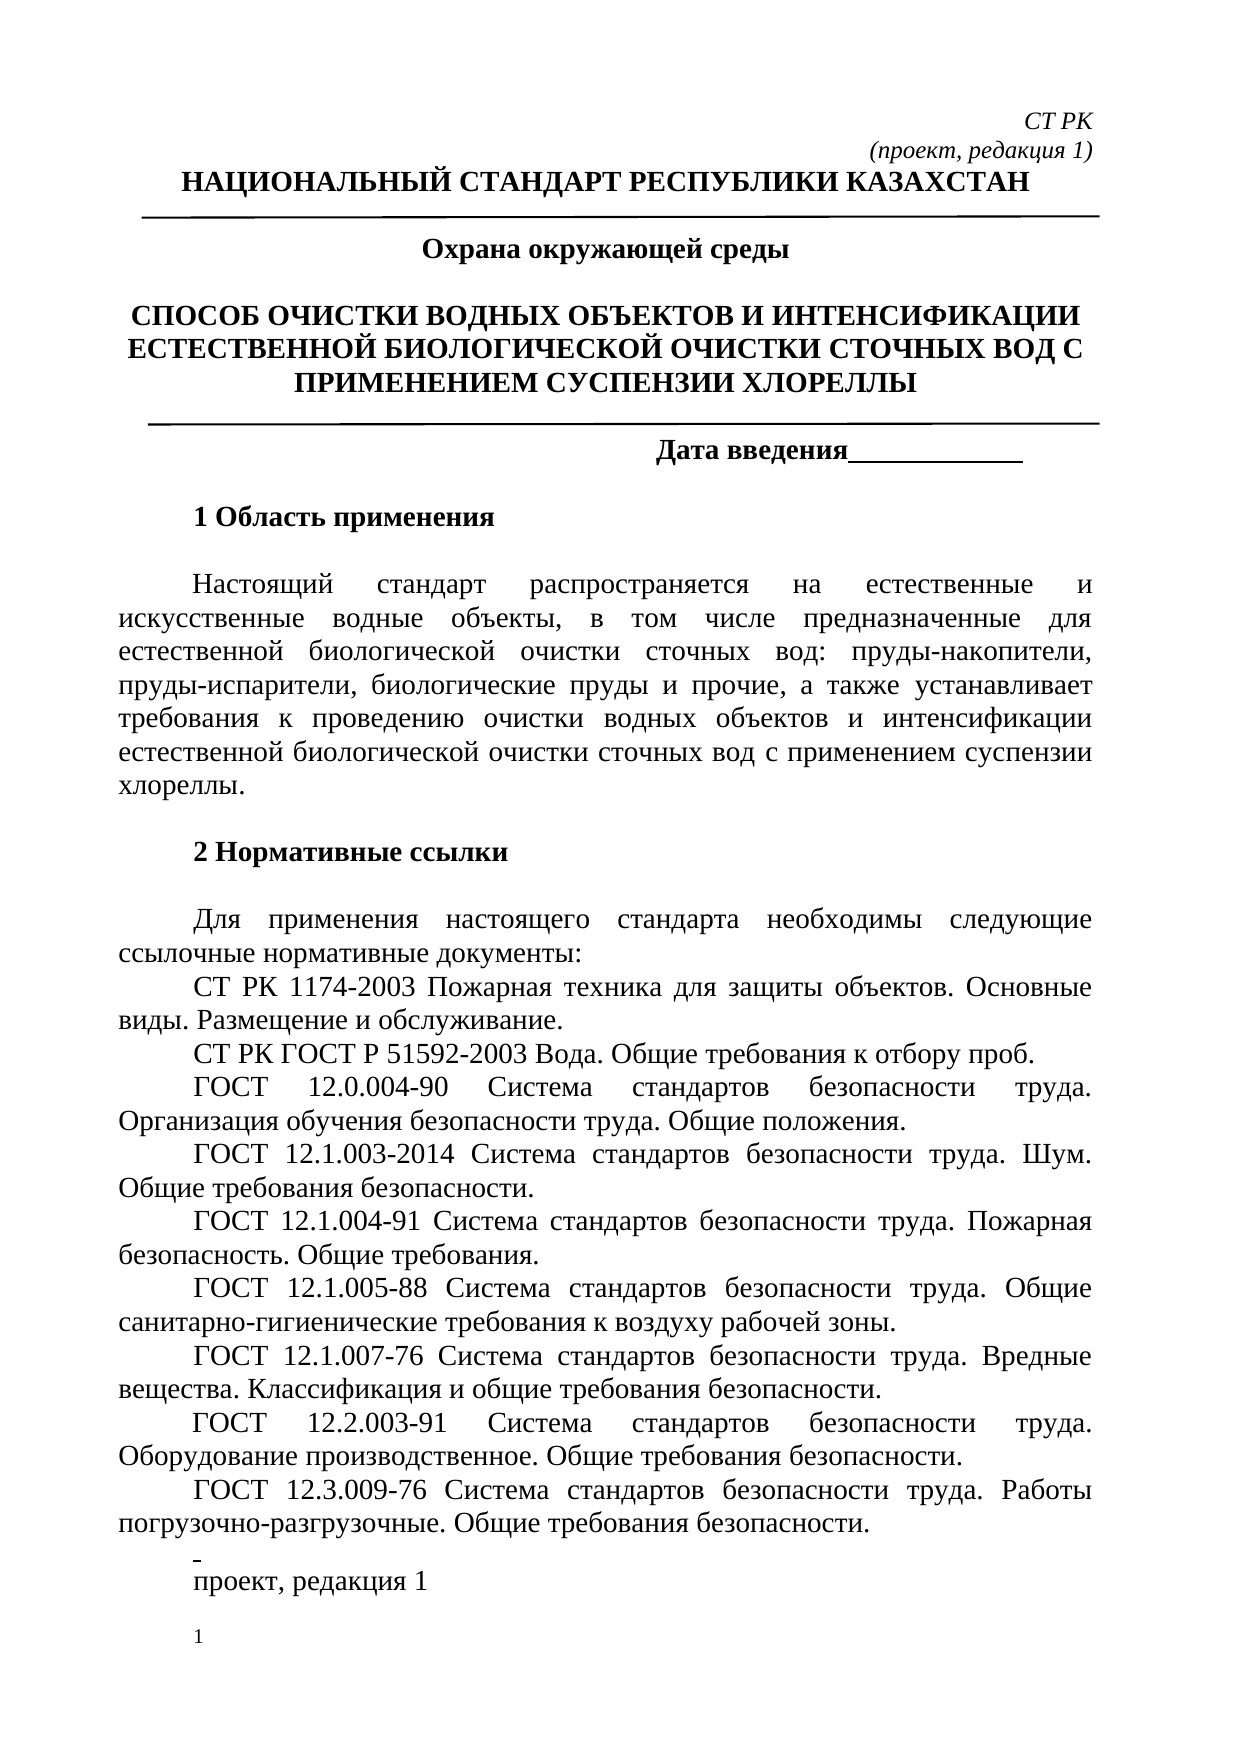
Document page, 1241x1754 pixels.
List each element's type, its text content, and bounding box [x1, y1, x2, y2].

text Для применения настоящего стандарта необходимы следующие ссылочные нормативные документы: [118, 902, 1093, 969]
text проект, редакция 1 [118, 1563, 1093, 1597]
text ГОСТ 12.1.005-88 Система стандартов безопасности труда. Общие санитарно-гигиенические требования к воздуху рабочей зоны. [118, 1271, 1093, 1338]
text ГОСТ 12.1.007-76 Система стандартов безопасности труда. Вредные вещества. Классификация и общие требования безопасности. [118, 1338, 1093, 1405]
text ГОСТ 12.1.004-91 Система стандартов безопасности труда. Пожарная безопасность. Общие требования. [118, 1203, 1093, 1271]
text ГОСТ 12.1.003-2014 Система стандартов безопасности труда. Шум. Общие требования безопасности. [118, 1136, 1093, 1203]
text 2 Нормативные ссылки [118, 834, 1093, 868]
text СТ РК ГОСТ Р 51592-2003 Вода. Общие требования к отбору проб. [118, 1036, 1093, 1069]
text СПОСОБ ОЧИСТКИ ВОДНЫХ ОБЪЕКТОВ И ИНТЕНСИФИКАЦИИ ЕСТЕСТВЕННОЙ БИОЛОГИЧЕСКОЙ ОЧИСТКИ СТОЧНЫХ ВОД С ПРИМЕНЕНИЕМ СУСПЕНЗИИ ХЛОРЕЛЛЫ [118, 298, 1093, 398]
text Охрана окружающей среды [118, 231, 1093, 264]
text 1 Область применения [118, 499, 1093, 533]
text Настоящий стандарт распространяется на естественные и искусственные водные объекты, в том числе предназначенные для естественной биологической очистки сточных вод: пруды-накопители, пруды-испарители, биологические пруды и прочие, а также устанавливает требования к проведению очистки водных объектов и интенсификации естественной биологической очистки сточных вод с применением суспензии хлореллы. [118, 566, 1093, 801]
text Дата введения [118, 432, 1093, 466]
text ГОСТ 12.2.003-91 Система стандартов безопасности труда. Оборудование производственное. Общие требования безопасности. [118, 1405, 1093, 1472]
text СТ РК 1174-2003 Пожарная техника для защиты объектов. Основные виды. Размещение и обслуживание. [118, 969, 1093, 1036]
text ГОСТ 12.3.009-76 Система стандартов безопасности труда. Работы погрузочно-разгрузочные. Общие требования безопасности. [118, 1472, 1093, 1539]
text ГОСТ 12.0.004-90 Система стандартов безопасности труда. Организация обучения безопасности труда. Общие положения. [118, 1069, 1093, 1136]
text НАЦИОНАЛЬНЫЙ СТАНДАРТ РЕСПУБЛИКИ КАЗАХСТАН [118, 164, 1093, 197]
